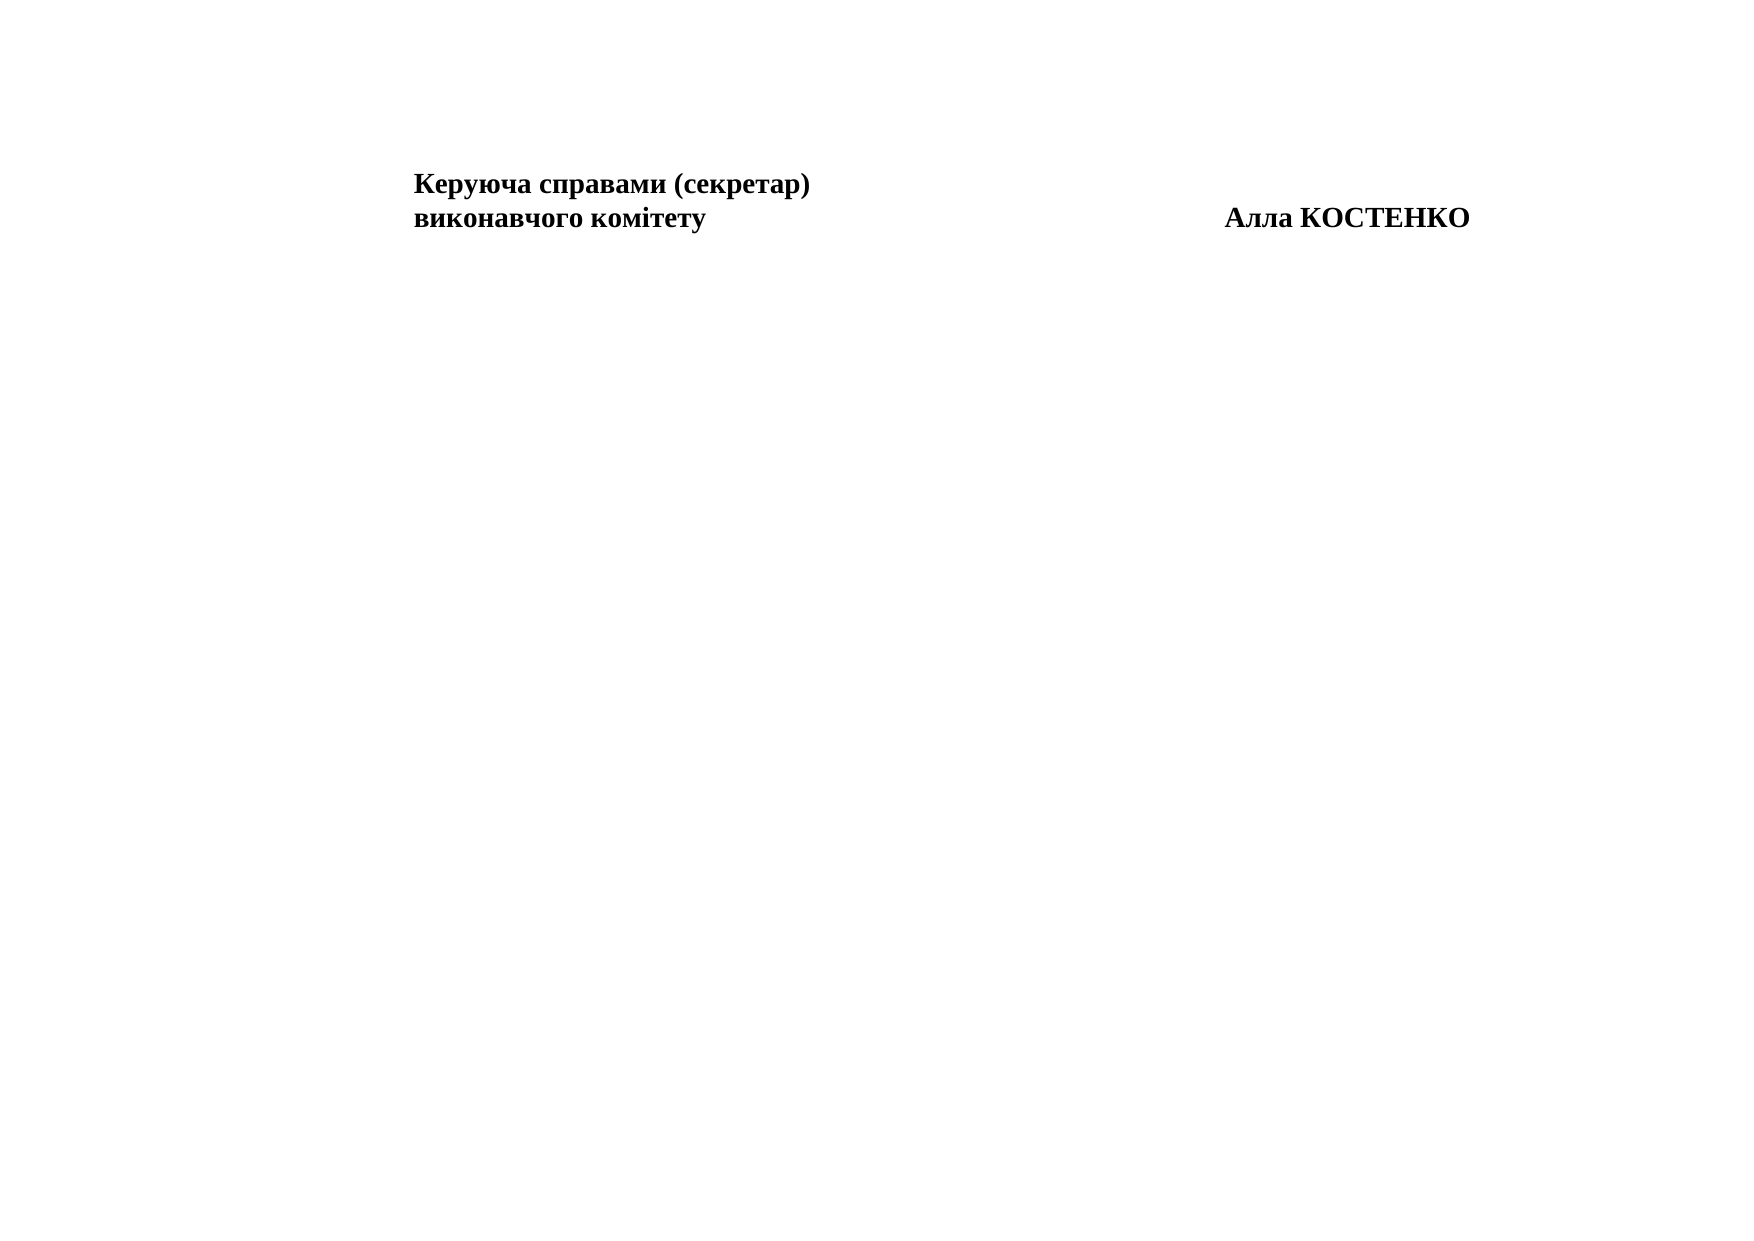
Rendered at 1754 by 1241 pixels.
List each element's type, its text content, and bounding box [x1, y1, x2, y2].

text Керуюча справами (секретар) [413, 166, 1636, 200]
text виконавчого комітету Алла КОСТЕНКО [413, 200, 1636, 233]
